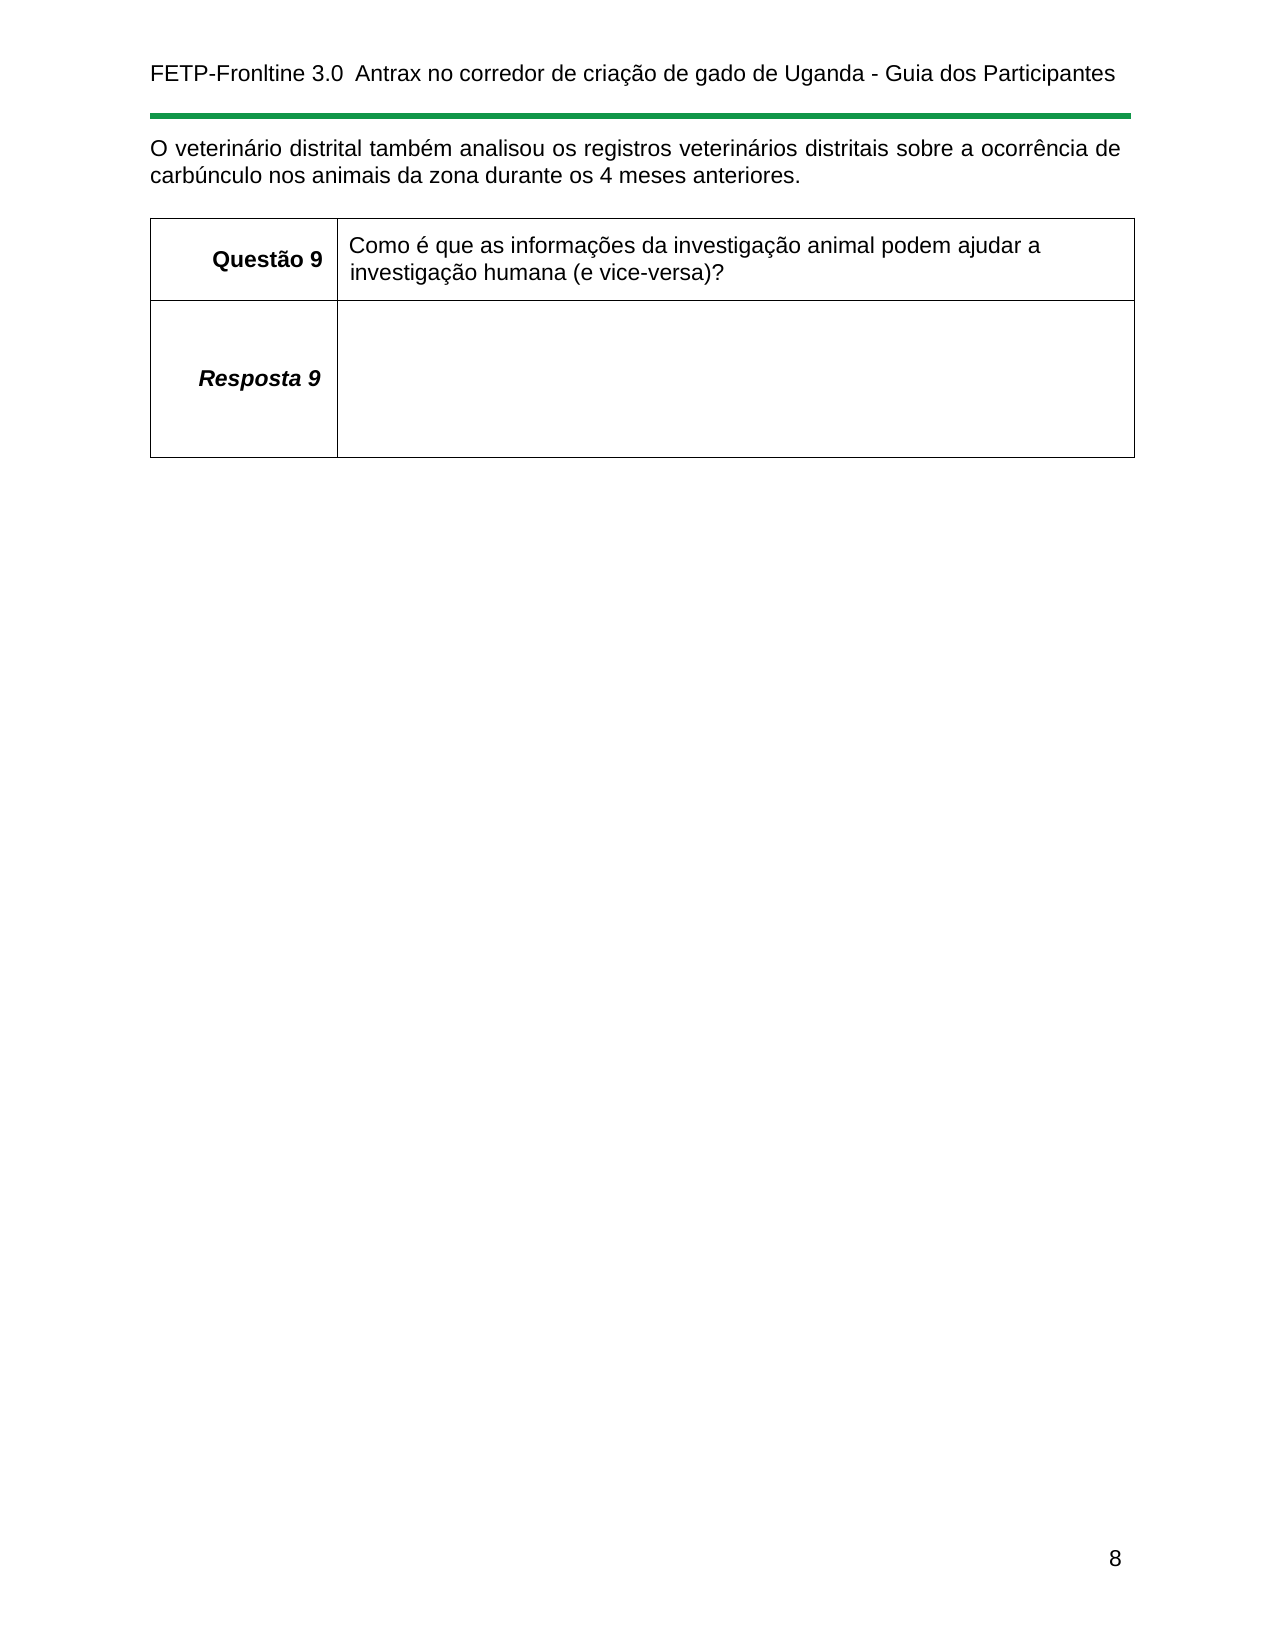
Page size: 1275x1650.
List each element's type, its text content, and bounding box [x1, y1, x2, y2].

table_cell Resposta 9 [151, 301, 337, 457]
table_cell [338, 301, 1134, 457]
text O veterinário distrital também analisou os registros veterinários distritais sobre a ocorrência de carbúnculo nos animais da zona durante os 4 meses anteriores. [150, 135, 1122, 189]
table_header Questão 9 [151, 219, 337, 300]
table_header Como é que as informações da investigação animal podem ajudar a investigação humana (e vice-versa)? [338, 219, 1134, 300]
